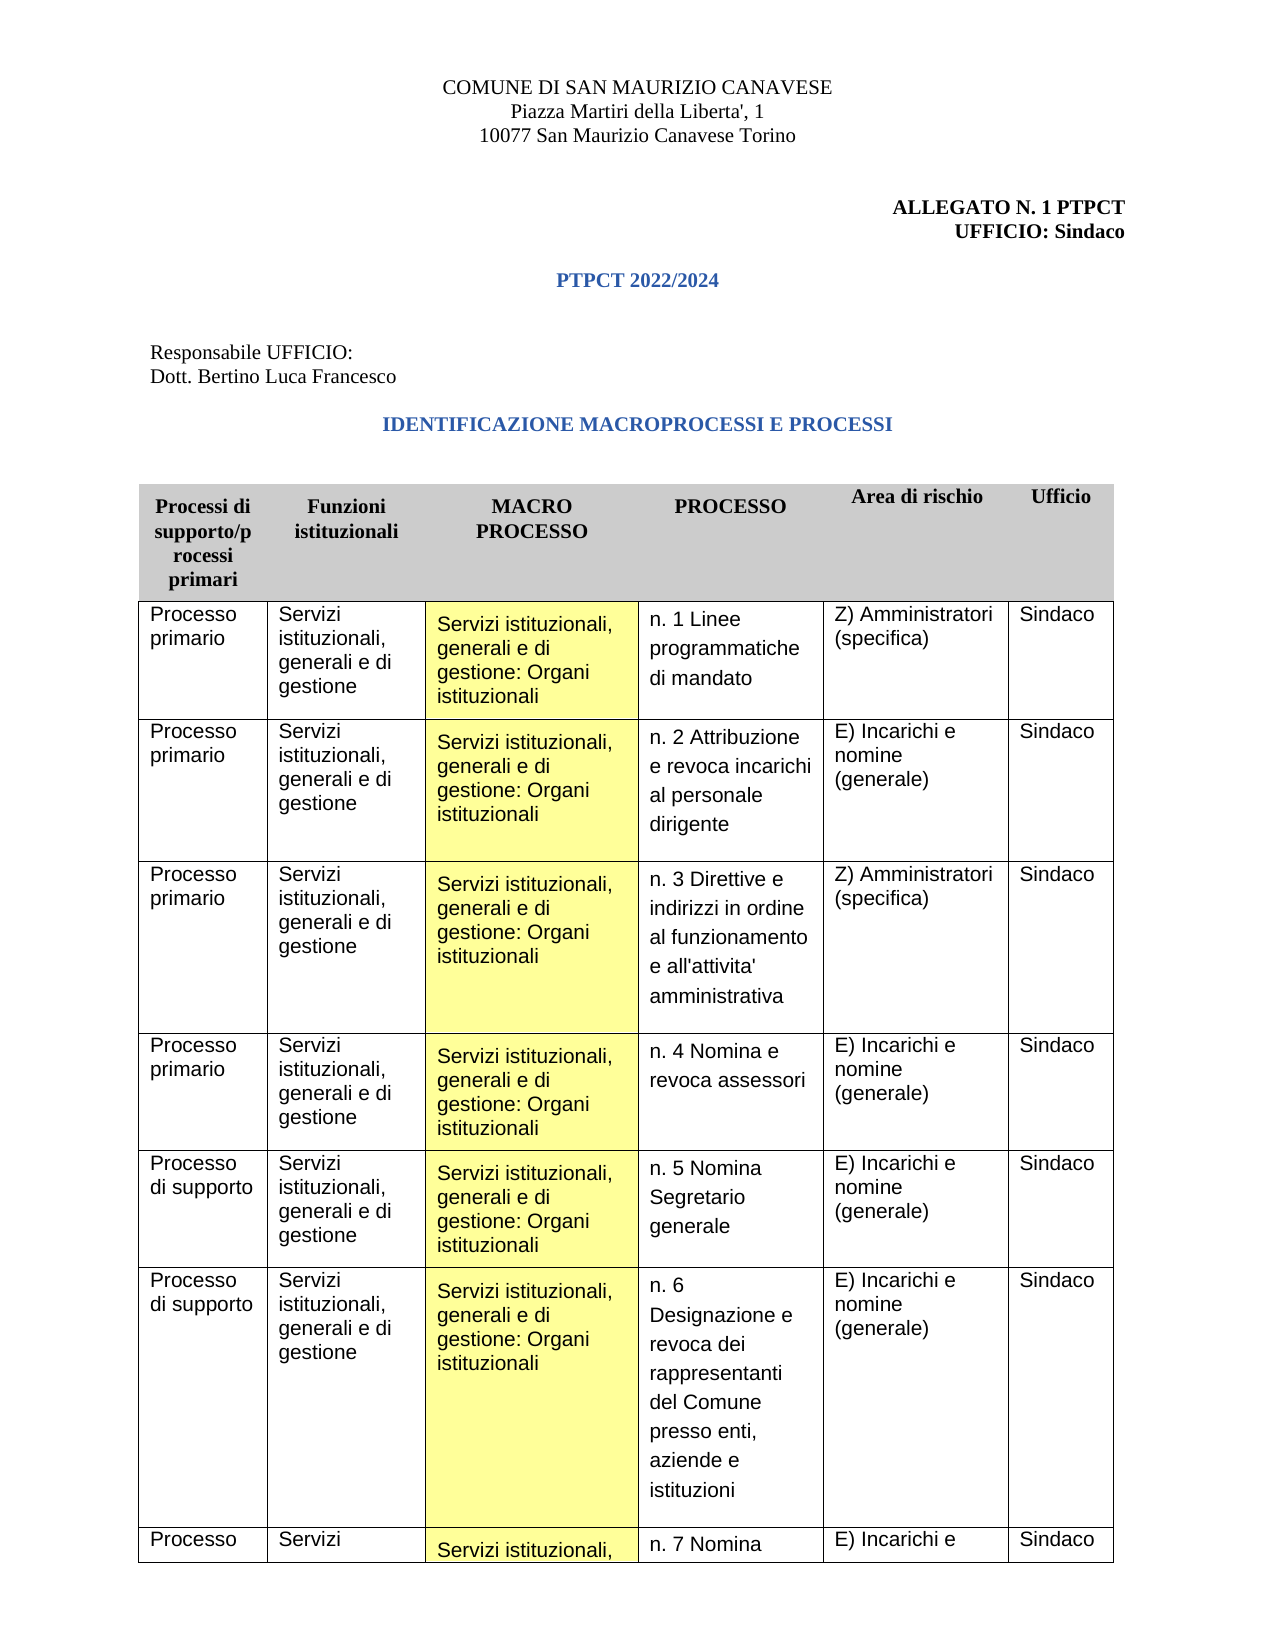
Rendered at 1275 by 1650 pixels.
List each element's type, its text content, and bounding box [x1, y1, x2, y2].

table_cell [268, 1268, 425, 1526]
table_cell n. 4 Nomina e revoca assessori [639, 1034, 823, 1150]
text Responsabile UFFICIO: [150, 340, 1125, 364]
text PTPCT 2022/2024 [150, 267, 1125, 292]
table_cell Z) Amministratori (specifica) [824, 602, 1008, 718]
table_cell Processo di supporto [139, 1151, 267, 1267]
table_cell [268, 1528, 425, 1561]
table_header Processi di supporto/processi primari [139, 484, 267, 601]
table_cell Sindaco [1009, 720, 1113, 861]
table_cell n. 5 Nomina Segretario generale [639, 1151, 823, 1267]
table_cell E) Incarichi e nomine (generale) [824, 720, 1008, 861]
table_cell n. 2 Attribuzione e revoca incarichi al personale dirigente [639, 720, 823, 861]
table_cell Servizi istituzionali, generali e di gestione [268, 602, 425, 718]
table_cell Processo primario [139, 720, 267, 861]
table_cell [426, 1268, 638, 1526]
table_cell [824, 1268, 1008, 1526]
table_header PROCESSO [638, 484, 823, 601]
table_header Funzioni istituzionali [267, 484, 426, 601]
table_cell Servizi istituzionali, generali e di gestione: Organi istituzionali [426, 720, 638, 861]
text IDENTIFICAZIONE MACROPROCESSI E PROCESSI [150, 412, 1125, 436]
table_header MACRO PROCESSO [426, 484, 638, 601]
table_cell Sindaco [1009, 1268, 1113, 1526]
table_cell E) Incarichi e nomine (generale) [824, 1151, 1008, 1267]
table_cell Sindaco [1009, 1528, 1113, 1561]
table_cell E) Incarichi e nomine (generale) [824, 1034, 1008, 1150]
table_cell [824, 1528, 1008, 1561]
text COMUNE DI SAN MAURIZIO CANAVESE [150, 75, 1125, 99]
table_cell Servizi istituzionali, generali e di gestione: Organi istituzionali [426, 1151, 638, 1267]
table_cell Processo primario [139, 602, 267, 718]
table_cell Servizi istituzionali, generali e di gestione: Organi istituzionali [426, 602, 638, 718]
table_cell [139, 1528, 267, 1561]
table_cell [426, 1528, 638, 1561]
table_cell Processo primario [139, 1034, 267, 1150]
table_cell Sindaco [1009, 1034, 1113, 1150]
table_cell Processo primario [139, 862, 267, 1032]
table_cell n. 6 Designazione e revoca dei rappresentanti del Comune presso enti, aziende e istituzioni [639, 1268, 823, 1526]
text Dott. Bertino Luca Francesco [150, 364, 1125, 388]
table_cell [139, 1268, 267, 1526]
table_cell Servizi istituzionali, generali e di gestione [268, 1151, 425, 1267]
text UFFICIO: Sindaco [150, 219, 1125, 243]
table_cell Servizi istituzionali, generali e di gestione: Organi istituzionali [426, 1034, 638, 1150]
text Piazza Martiri della Liberta', 1 [150, 99, 1125, 123]
table_cell Sindaco [1009, 862, 1113, 1032]
table_header Ufficio [1008, 484, 1114, 601]
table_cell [639, 1528, 823, 1561]
text 10077 San Maurizio Canavese Torino [150, 123, 1125, 147]
table_cell Servizi istituzionali, generali e di gestione [268, 1034, 425, 1150]
table_cell Servizi istituzionali, generali e di gestione: Organi istituzionali [426, 862, 638, 1032]
table_cell n. 3 Direttive e indirizzi in ordine al funzionamento e all'attivita' amministrativa [639, 862, 823, 1032]
table_header Area di rischio [823, 484, 1008, 601]
table_cell Sindaco [1009, 1151, 1113, 1267]
table_cell Sindaco [1009, 602, 1113, 718]
table_cell Servizi istituzionali, generali e di gestione [268, 720, 425, 861]
table_cell n. 1 Linee programmatiche di mandato [639, 602, 823, 718]
table_cell Z) Amministratori (specifica) [824, 862, 1008, 1032]
text ALLEGATO N. 1 PTPCT [150, 195, 1125, 219]
table_cell Servizi istituzionali, generali e di gestione [268, 862, 425, 1032]
